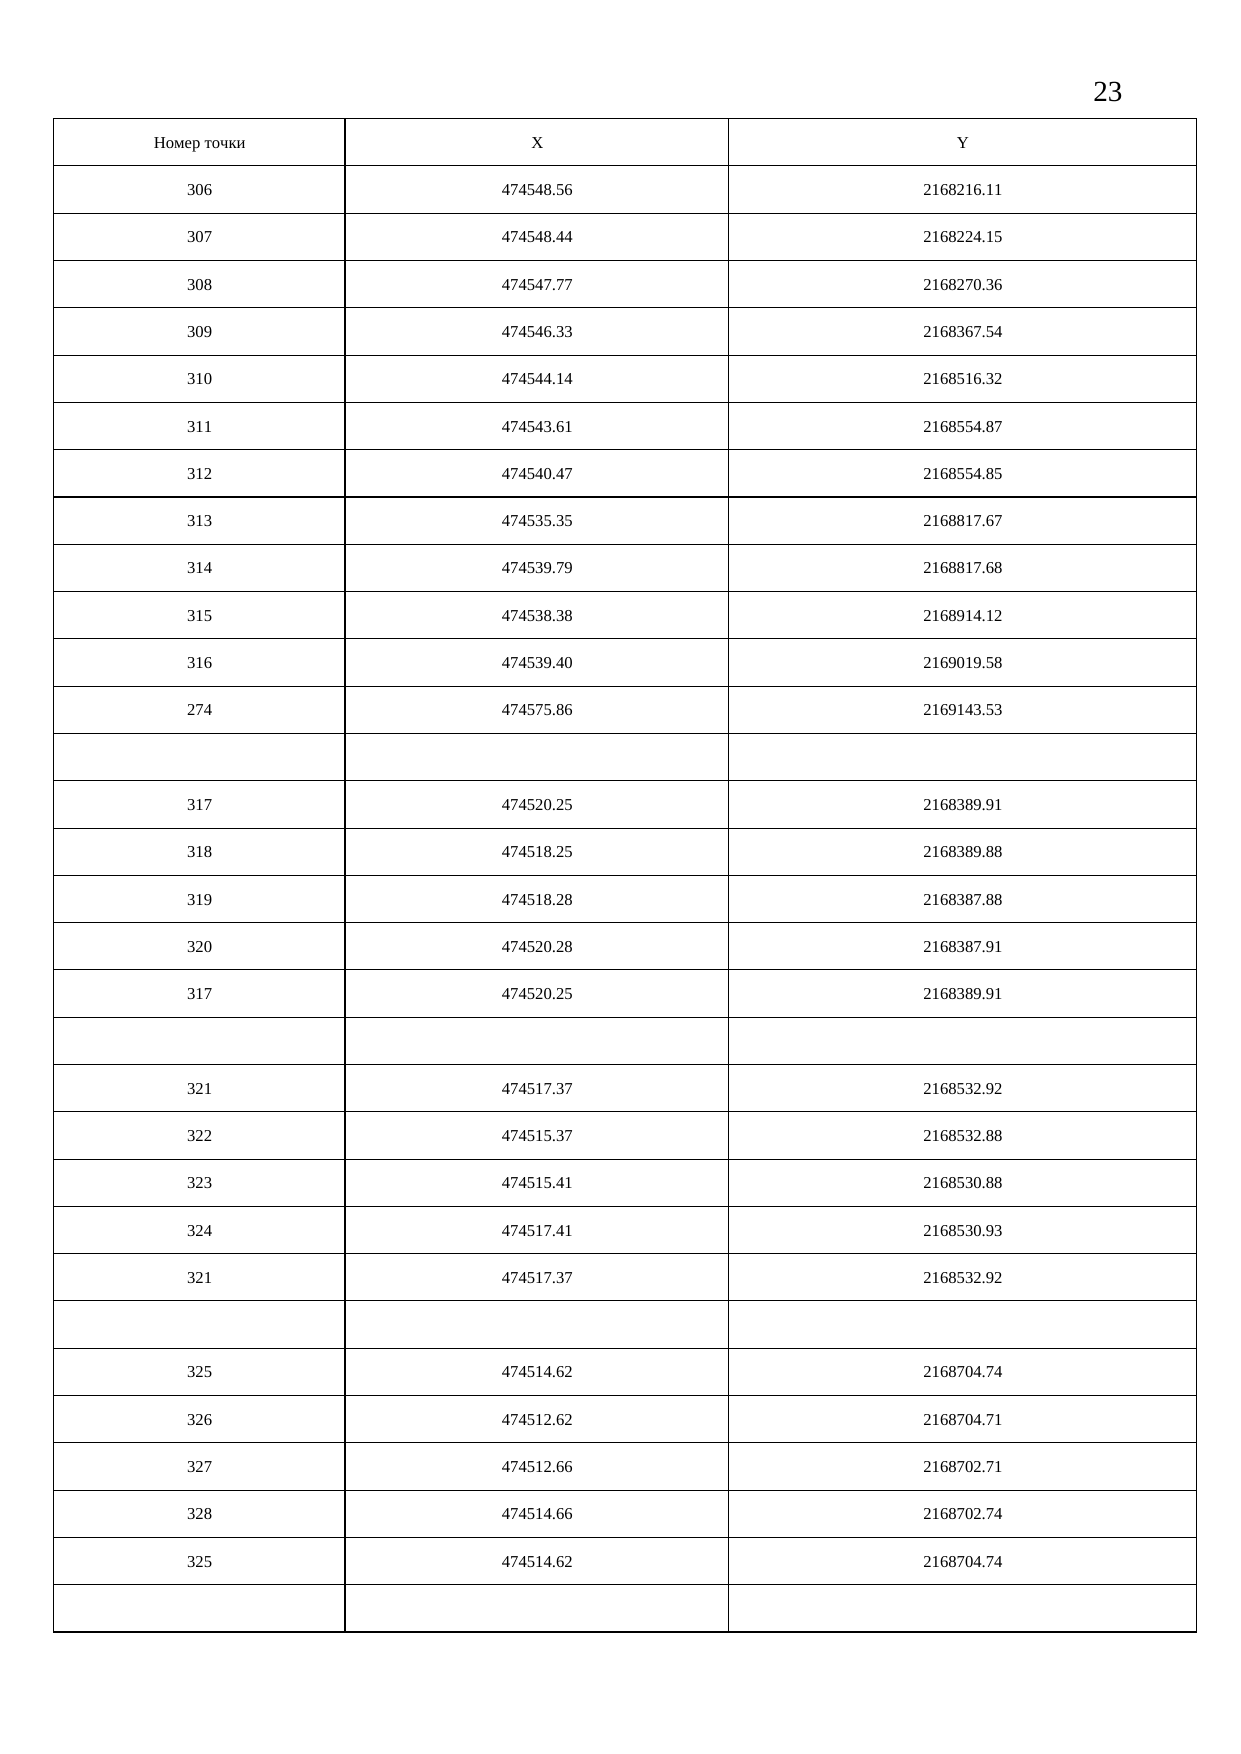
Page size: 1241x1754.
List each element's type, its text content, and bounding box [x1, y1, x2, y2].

table_cell 318 [54, 829, 344, 875]
table_cell 2168216.11 [729, 166, 1196, 213]
table_cell 474514.62 [346, 1538, 728, 1584]
table_cell 2168530.93 [729, 1207, 1196, 1253]
table_cell 325 [54, 1349, 344, 1395]
table_cell 2169019.58 [729, 639, 1196, 686]
table_cell [54, 1301, 344, 1348]
table_cell 325 [54, 1538, 344, 1584]
table_cell 474517.37 [346, 1065, 728, 1111]
table_cell 2168554.85 [729, 450, 1196, 496]
table_cell 474520.25 [346, 970, 728, 1017]
table_cell 2168532.92 [729, 1065, 1196, 1111]
table_cell 2168702.74 [729, 1491, 1196, 1537]
table_cell 2168532.88 [729, 1112, 1196, 1158]
table_cell 474540.47 [346, 450, 728, 496]
table_cell 474514.66 [346, 1491, 728, 1537]
table_header Номер точки [54, 119, 344, 165]
table_cell 474544.14 [346, 356, 728, 402]
table_cell 474538.38 [346, 592, 728, 638]
table_cell 474517.37 [346, 1254, 728, 1300]
table_cell 2168530.88 [729, 1160, 1196, 1206]
table_header X [346, 119, 728, 165]
table_cell 320 [54, 923, 344, 969]
table_cell 2168817.67 [729, 498, 1196, 544]
table_cell [54, 734, 344, 780]
table_cell [346, 1018, 728, 1064]
table_cell 474535.35 [346, 498, 728, 544]
table_cell 2168532.92 [729, 1254, 1196, 1300]
table_cell 474546.33 [346, 308, 728, 354]
table_cell 2168387.88 [729, 876, 1196, 922]
table_cell 317 [54, 781, 344, 827]
table_cell 2168367.54 [729, 308, 1196, 354]
table_cell 474514.62 [346, 1349, 728, 1395]
table_cell 323 [54, 1160, 344, 1206]
table_cell 2168516.32 [729, 356, 1196, 402]
table_cell 2168702.71 [729, 1443, 1196, 1489]
table_cell 474517.41 [346, 1207, 728, 1253]
table_cell 308 [54, 261, 344, 307]
table_cell 326 [54, 1396, 344, 1442]
table_cell [54, 1585, 344, 1631]
table_cell 474547.77 [346, 261, 728, 307]
table_cell 311 [54, 403, 344, 449]
table_cell 312 [54, 450, 344, 496]
table_cell 474512.62 [346, 1396, 728, 1442]
table_cell 306 [54, 166, 344, 213]
table_cell 474539.79 [346, 545, 728, 591]
table_cell 474520.25 [346, 781, 728, 827]
table_cell 474575.86 [346, 687, 728, 733]
table_cell 328 [54, 1491, 344, 1537]
table_cell 309 [54, 308, 344, 354]
table_cell 2168387.91 [729, 923, 1196, 969]
table_cell 274 [54, 687, 344, 733]
table_cell 316 [54, 639, 344, 686]
table_cell 2168914.12 [729, 592, 1196, 638]
table_header Y [729, 119, 1196, 165]
table_cell 474539.40 [346, 639, 728, 686]
table_cell [346, 734, 728, 780]
table_cell 313 [54, 498, 344, 544]
table_cell 2169143.53 [729, 687, 1196, 733]
table_cell 2168389.88 [729, 829, 1196, 875]
table_cell 2168389.91 [729, 970, 1196, 1017]
table_cell 474543.61 [346, 403, 728, 449]
table_cell 474515.37 [346, 1112, 728, 1158]
table_cell 2168704.71 [729, 1396, 1196, 1442]
table_cell 314 [54, 545, 344, 591]
table_cell 322 [54, 1112, 344, 1158]
table_cell 324 [54, 1207, 344, 1253]
table_cell 2168704.74 [729, 1349, 1196, 1395]
table_cell [729, 734, 1196, 780]
table_cell 474515.41 [346, 1160, 728, 1206]
table_cell [729, 1585, 1196, 1631]
table_cell 2168389.91 [729, 781, 1196, 827]
table_cell [346, 1585, 728, 1631]
table_cell [729, 1301, 1196, 1348]
table_cell 321 [54, 1254, 344, 1300]
table_cell 321 [54, 1065, 344, 1111]
table_cell 2168817.68 [729, 545, 1196, 591]
table_cell 474548.56 [346, 166, 728, 213]
table_cell [54, 1018, 344, 1064]
table_cell [346, 1301, 728, 1348]
table_cell [729, 1018, 1196, 1064]
table_cell 474512.66 [346, 1443, 728, 1489]
table_cell 319 [54, 876, 344, 922]
table_cell 474520.28 [346, 923, 728, 969]
table_cell 317 [54, 970, 344, 1017]
table_cell 307 [54, 214, 344, 260]
table_cell 2168554.87 [729, 403, 1196, 449]
table_cell 474548.44 [346, 214, 728, 260]
table_cell 2168224.15 [729, 214, 1196, 260]
table_cell 474518.28 [346, 876, 728, 922]
table_cell 474518.25 [346, 829, 728, 875]
table_cell 315 [54, 592, 344, 638]
table_cell 2168704.74 [729, 1538, 1196, 1584]
table_cell 327 [54, 1443, 344, 1489]
table_cell 2168270.36 [729, 261, 1196, 307]
table_cell 310 [54, 356, 344, 402]
